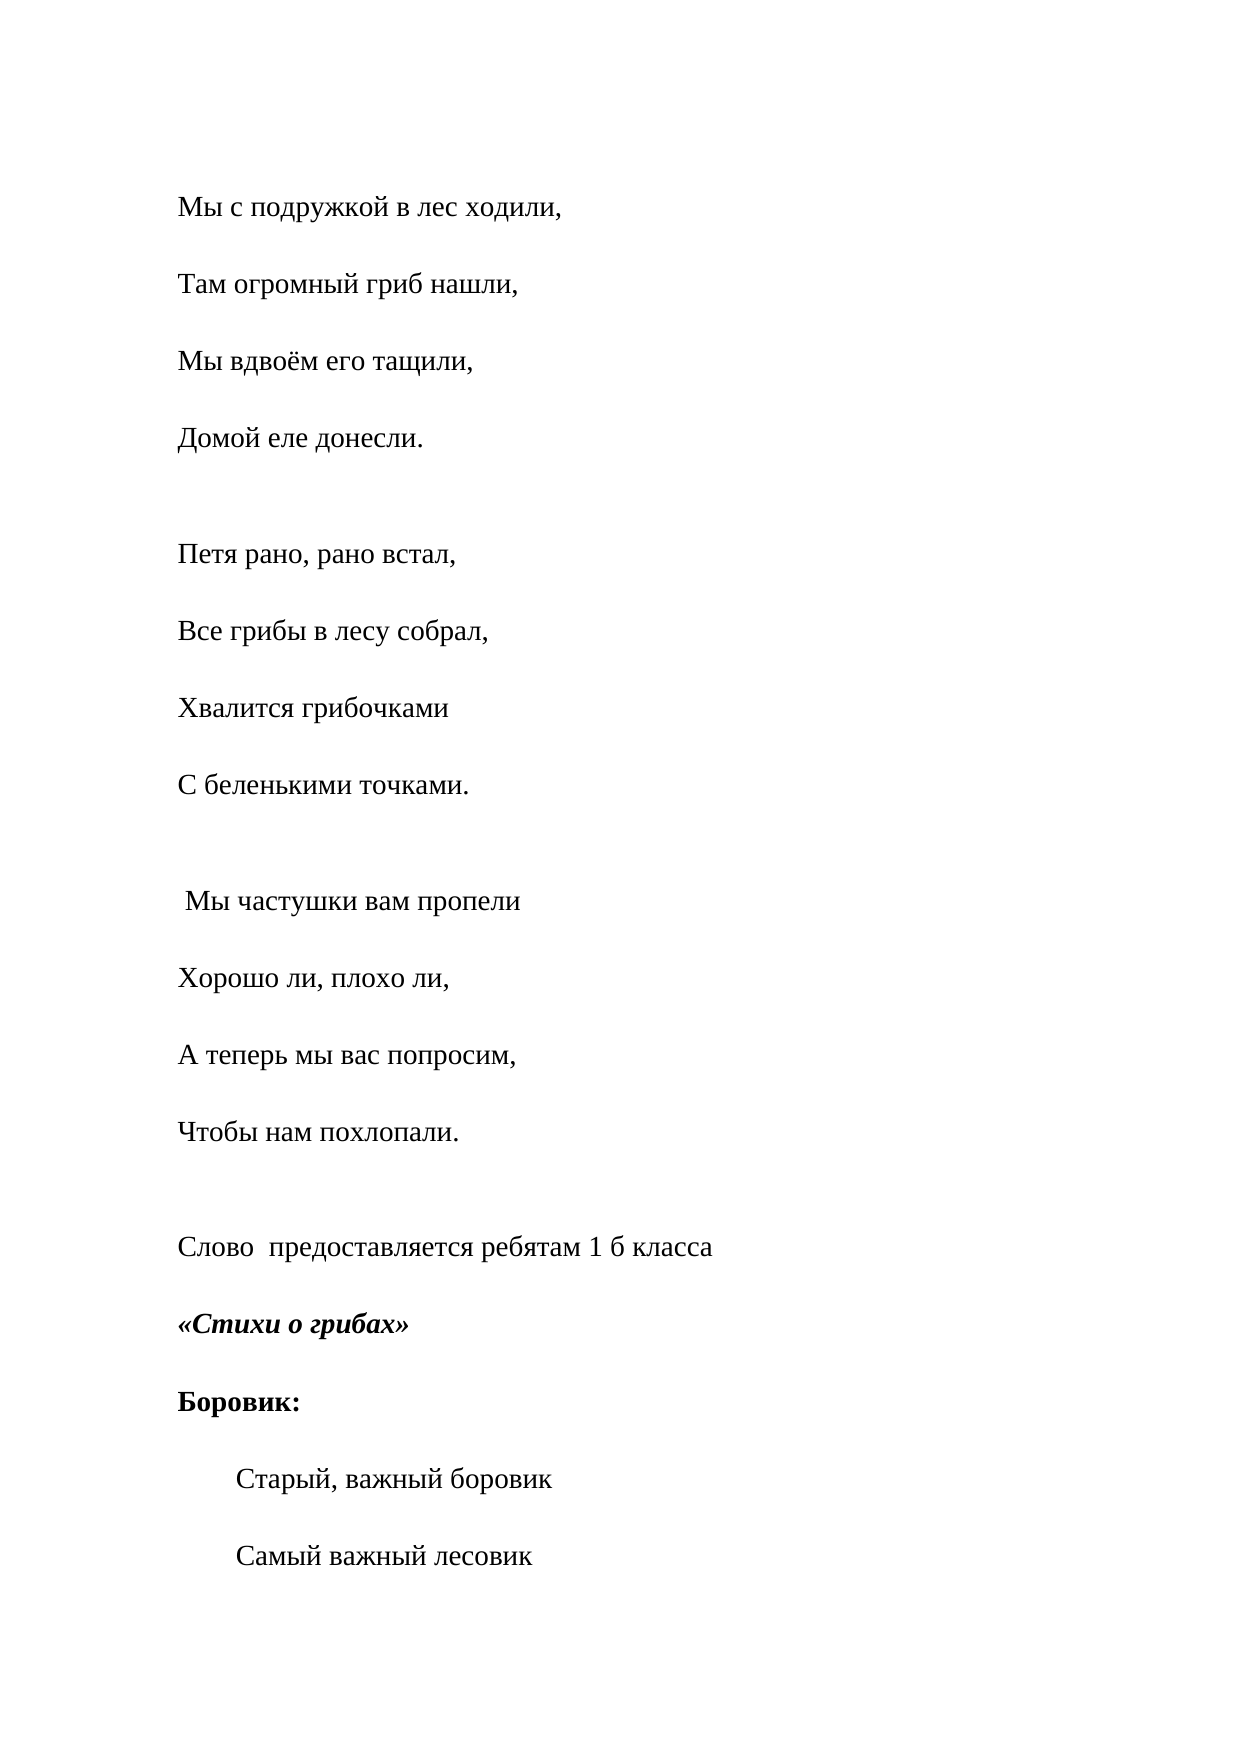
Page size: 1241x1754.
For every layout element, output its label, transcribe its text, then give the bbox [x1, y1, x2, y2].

text Слово предоставляется ребятам 1 б класса [177, 1229, 1152, 1263]
text Чтобы нам похлопали. [177, 1114, 1152, 1147]
text Старый, важный боровик [177, 1461, 1152, 1494]
text Хорошо ли, плохо ли, [177, 960, 1152, 993]
text «Стихи о грибах» [177, 1307, 1152, 1340]
text С беленькими точками. [177, 767, 1152, 801]
text А теперь мы вас попросим, [177, 1037, 1152, 1070]
text Там огромный гриб нашли, [177, 266, 1152, 299]
text Боровик: [177, 1384, 1152, 1417]
text Домой еле донесли. [177, 420, 1152, 454]
text Все грибы в лесу собрал, [177, 613, 1152, 646]
text Мы частушки вам пропели [177, 883, 1152, 916]
text Хвалится грибочками [177, 690, 1152, 723]
text Самый важный лесовик [177, 1538, 1152, 1571]
text Мы вдвоём его тащили, [177, 343, 1152, 377]
text Петя рано, рано встал, [177, 536, 1152, 569]
text Мы с подружкой в лес ходили, [177, 189, 1152, 222]
